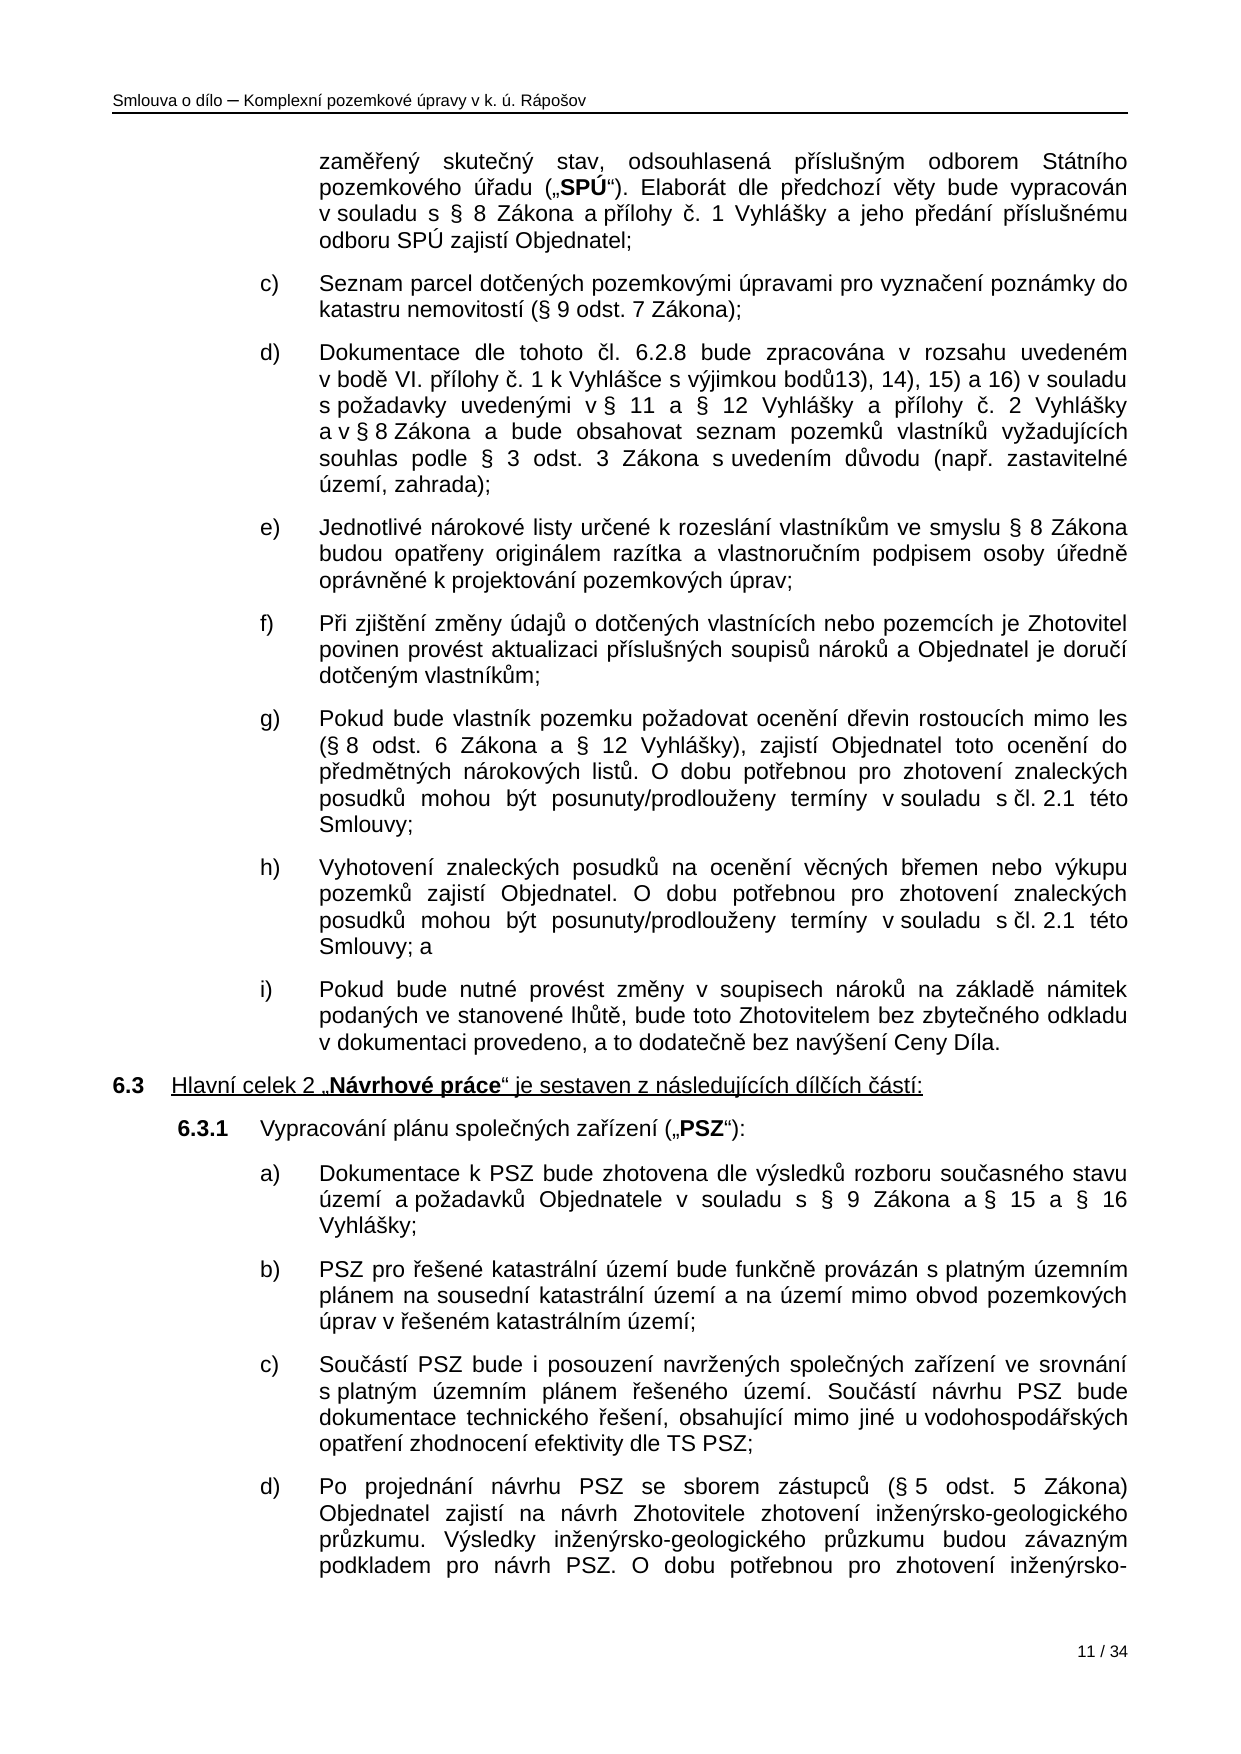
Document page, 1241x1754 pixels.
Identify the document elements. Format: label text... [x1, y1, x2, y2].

list Vyhotovení znaleckých posudků na ocenění věcných břemen nebo výkupu pozemků zajistí Objednatel. O dobu potřebnou pro zhotovení znaleckých posudků mohou být posunuty/prodlouženy termíny v souladu s čl. 2.1 této Smlouvy; a [260, 854, 1128, 959]
list Při zjištění změny údajů o dotčených vlastnících nebo pozemcích je Zhotovitel povinen provést aktualizaci příslušných soupisů nároků a Objednatel je doručí dotčeným vlastníkům; [260, 610, 1128, 689]
list Jednotlivé nárokové listy určené k rozeslání vlastníkům ve smyslu § 8 Zákona budou opatřeny originálem razítka a vlastnoručním podpisem osoby úředně oprávněné k projektování pozemkových úprav; [260, 514, 1128, 593]
list Seznam parcel dotčených pozemkovými úpravami pro vyznačení poznámky do katastru nemovitostí (§ 9 odst. 7 Zákona); [260, 270, 1128, 322]
list Dokumentace k PSZ bude zhotovena dle výsledků rozboru současného stavu území a požadavků Objednatele v souladu s § 9 Zákona a § 15 a § 16 Vyhlášky; [260, 1160, 1128, 1239]
list Pokud bude vlastník pozemku požadovat ocenění dřevin rostoucích mimo les (§ 8 odst. 6 Zákona a § 12 Vyhlášky), zajistí Objednatel toto ocenění do předmětných nárokových listů. O dobu potřebnou pro zhotovení znaleckých posudků mohou být posunuty/prodlouženy termíny v souladu s čl. 2.1 této Smlouvy; [260, 705, 1128, 837]
list Dokumentace dle tohoto čl. 6.2.8 bude zpracována v rozsahu uvedeném v bodě VI. přílohy č. 1 k Vyhlášce s výjimkou bodů13), 14), 15) a 16) v souladu s požadavky uvedenými v § 11 a § 12 Vyhlášky a přílohy č. 2 Vyhlášky a v § 8 Zákona a bude obsahovat seznam pozemků vlastníků vyžadujících souhlas podle § 3 odst. 3 Zákona s uvedením důvodu (např. zastavitelné území, zahrada); [260, 339, 1128, 497]
text Hlavní celek 2 „Návrhové práce“ je sestaven z následujících dílčích částí: [112, 1072, 1128, 1098]
text Vypracování plánu společných zařízení („PSZ“): [177, 1115, 1128, 1141]
list PSZ pro řešené katastrální území bude funkčně provázán s platným územním plánem na sousední katastrální území a na území mimo obvod pozemkových úprav v řešeném katastrálním území; [260, 1256, 1128, 1334]
list Součástí PSZ bude i posouzení navržených společných zařízení ve srovnání s platným územním plánem řešeného území. Součástí návrhu PSZ bude dokumentace technického řešení, obsahující mimo jiné u vodohospodářských opatření zhodnocení efektivity dle TS PSZ; [260, 1351, 1128, 1457]
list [260, 148, 1128, 253]
list Pokud bude nutné provést změny v soupisech nároků na základě námitek podaných ve stanovené lhůtě, bude toto Zhotovitelem bez zbytečného odkladu v dokumentaci provedeno, a to dodatečně bez navýšení Ceny Díla. [260, 976, 1128, 1055]
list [260, 1473, 1128, 1579]
